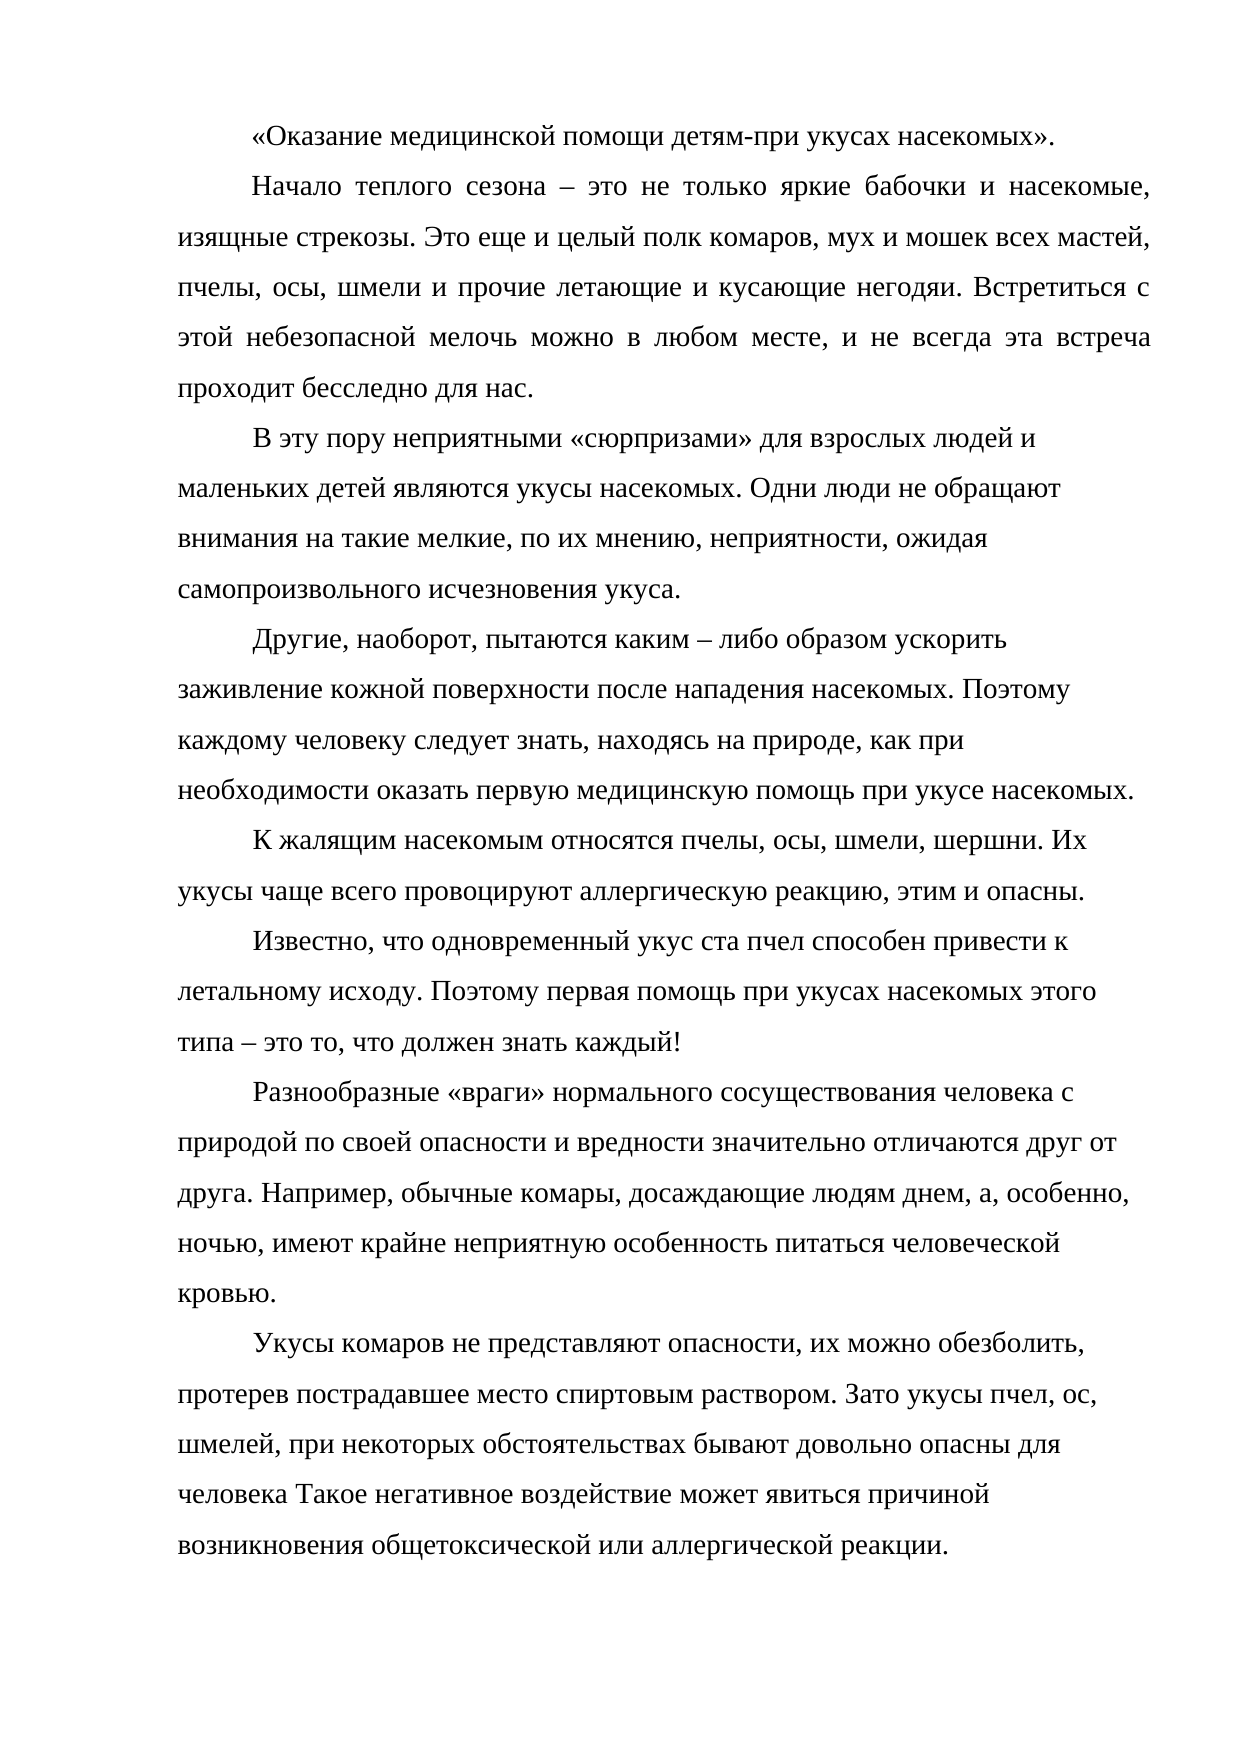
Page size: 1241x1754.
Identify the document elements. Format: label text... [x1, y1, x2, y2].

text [177, 1326, 1152, 1560]
text К жалящим насекомым относятся пчелы, осы, шмели, шершни. Их укусы чаще всего провоцируют аллергическую реакцию, этим и опасны. [177, 822, 1152, 906]
text Другие, наоборот, пытаются каким – либо образом ускорить заживление кожной поверхности после нападения насекомых. Поэтому каждому человеку следует знать, находясь на природе, как при необходимости оказать первую медицинскую помощь при укусе насекомых. [177, 621, 1152, 806]
text Начало теплого сезона – это не только яркие бабочки и насекомые, изящные стрекозы. Это еще и целый полк комаров, мух и мошек всех мастей, пчелы, осы, шмели и прочие летающие и кусающие негодяи. Встретиться с этой небезопасной мелочь можно в любом месте, и не всегда эта встреча проходит бесследно для нас. [177, 168, 1152, 403]
text Известно, что одновременный укус ста пчел способен привести к летальному исходу. Поэтому первая помощь при укусах насекомых этого типа – это то, что должен знать каждый! [177, 923, 1152, 1057]
text В эту пору неприятными «сюрпризами» для взрослых людей и маленьких детей являются укусы насекомых. Одни люди не обращают внимания на такие мелкие, по их мнению, неприятности, ожидая самопроизвольного исчезновения укуса. [177, 420, 1152, 604]
text «Оказание медицинской помощи детям-при укусах насекомых». [177, 118, 1152, 152]
text Разнообразные «враги» нормального сосуществования человека с природой по своей опасности и вредности значительно отличаются друг от друга. Например, обычные комары, досаждающие людям днем, а, особенно, ночью, имеют крайне неприятную особенность питаться человеческой кровью. [177, 1074, 1152, 1309]
